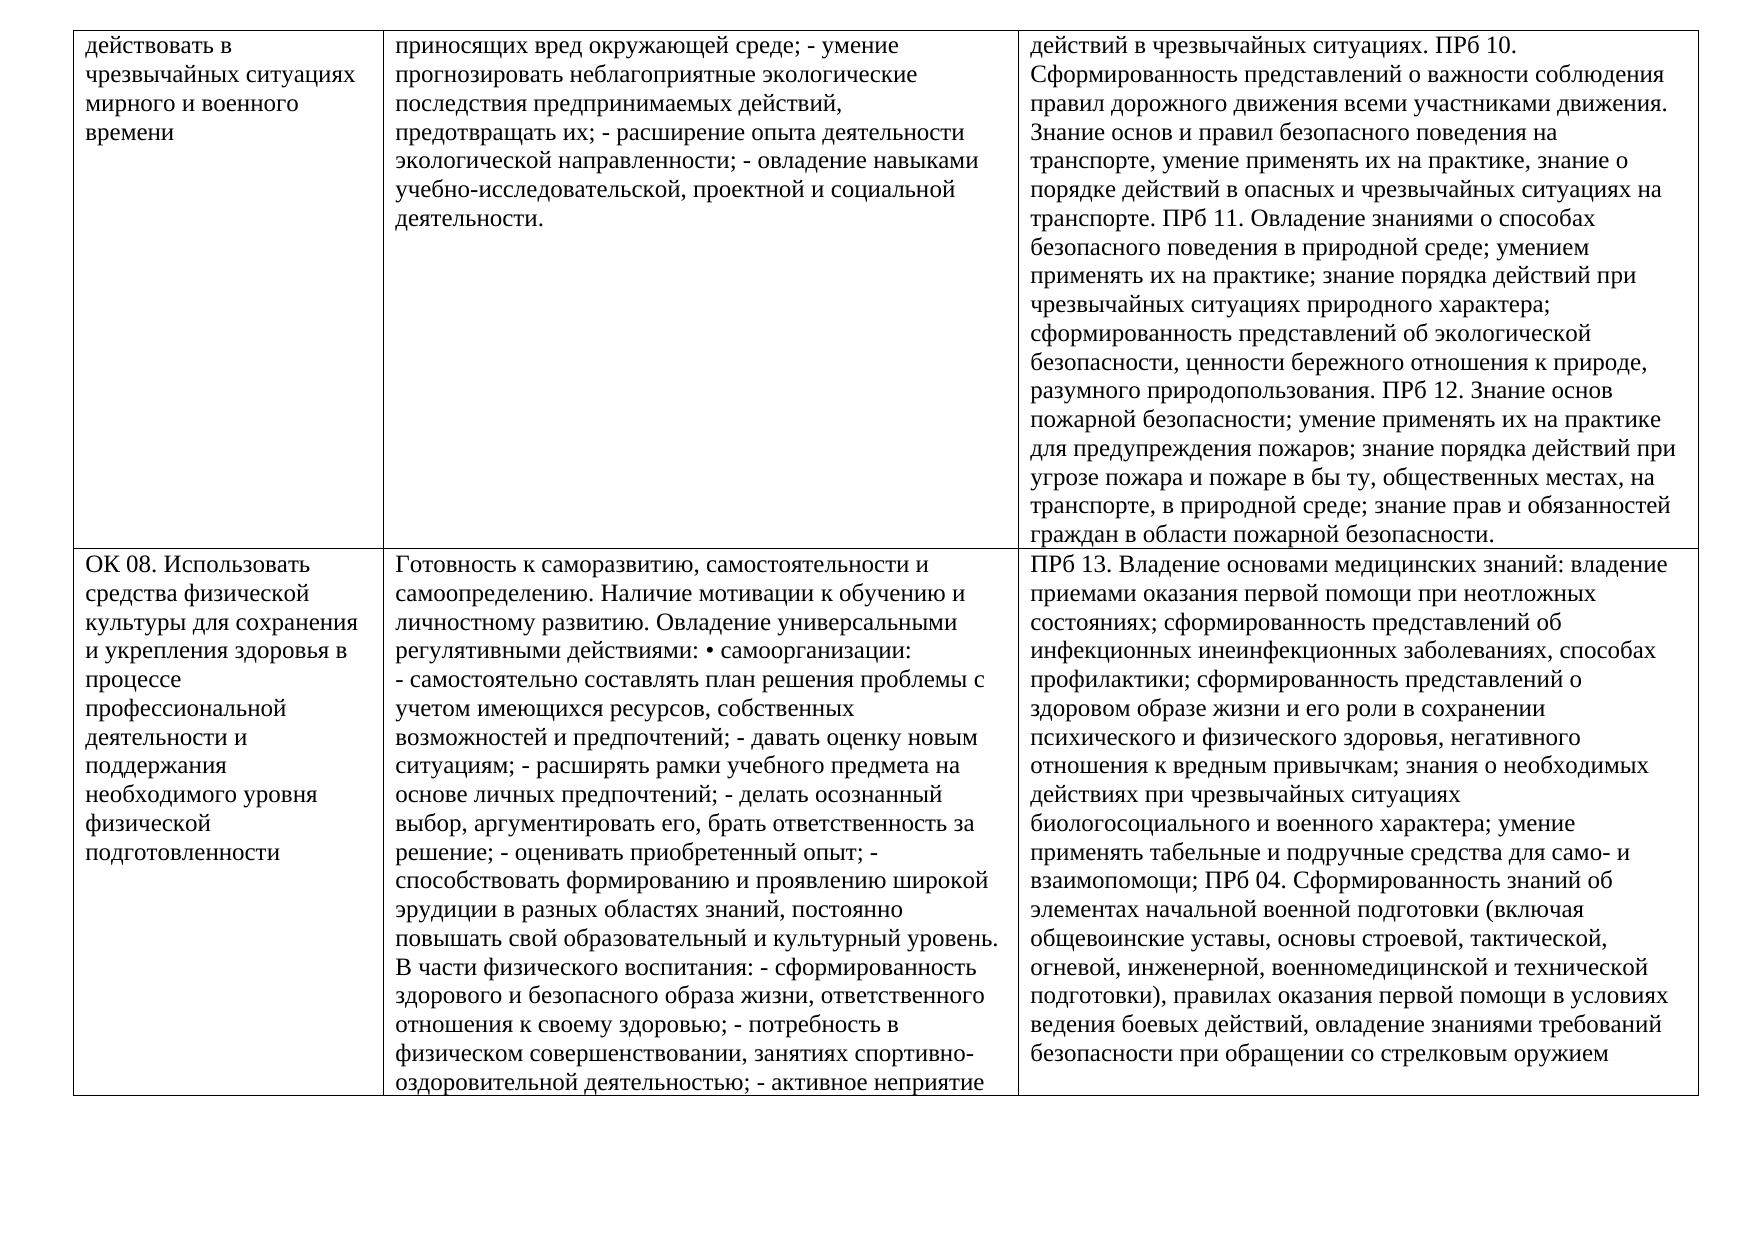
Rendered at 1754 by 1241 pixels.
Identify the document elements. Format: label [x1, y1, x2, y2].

table_cell [74, 549, 383, 1095]
table_cell [384, 549, 1018, 1095]
table_cell [74, 31, 383, 548]
table_cell [1019, 31, 1698, 548]
table_cell [1019, 549, 1698, 1095]
table_cell [384, 31, 1018, 548]
